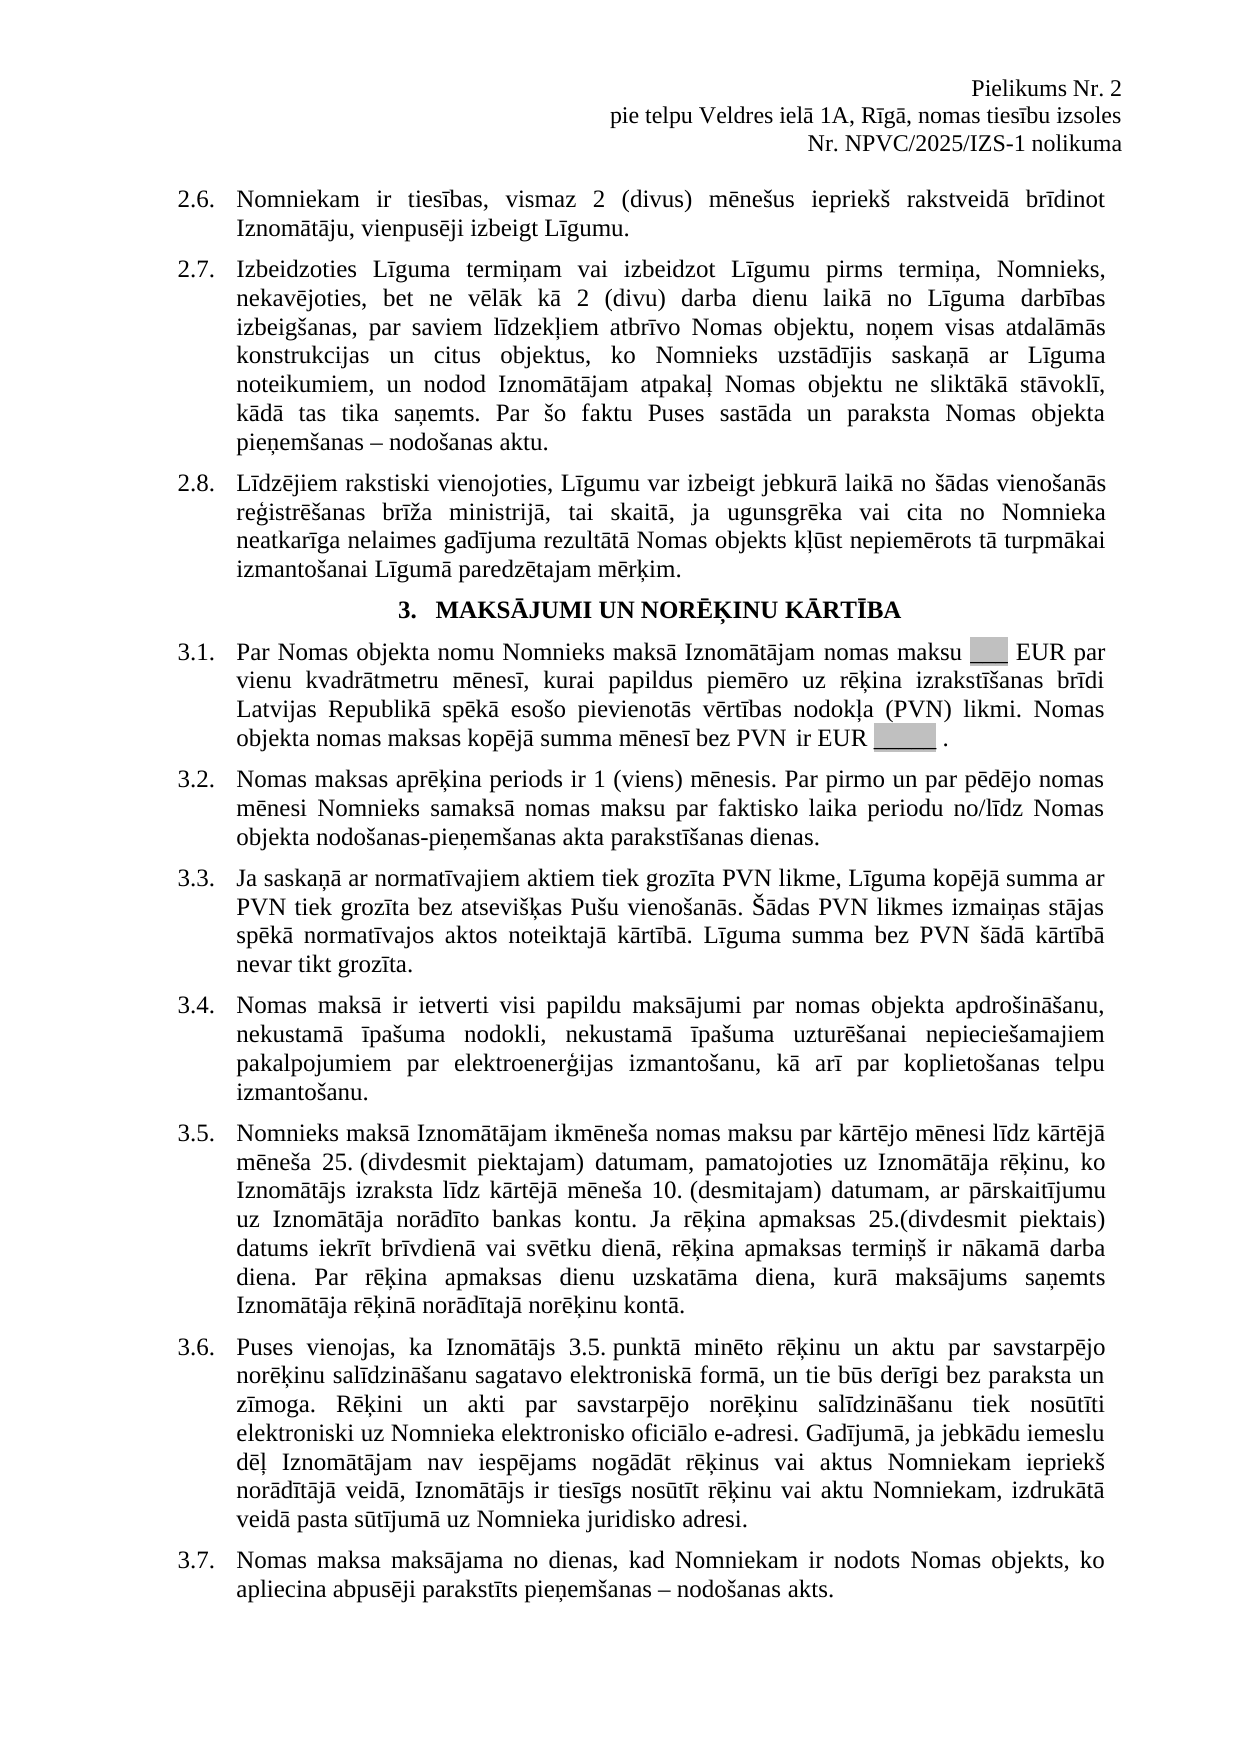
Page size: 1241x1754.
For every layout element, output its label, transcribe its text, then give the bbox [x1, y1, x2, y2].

list Nomas maksa maksājama no dienas, kad Nomniekam ir nodots Nomas objekts, ko apliecina abpusēji parakstīts pieņemšanas – nodošanas akts. [177, 1546, 1106, 1603]
list Puses vienojas, ka Iznomātājs 3.5. punktā minēto rēķinu un aktu par savstarpējo norēķinu salīdzināšanu sagatavo elektroniskā formā, un tie būs derīgi bez paraksta un zīmoga. Rēķini un akti par savstarpējo norēķinu salīdzināšanu tiek nosūtīti elektroniski uz Nomnieka elektronisko oficiālo e-adresi. Gadījumā, ja jebkādu iemeslu dēļ Iznomātājam nav iespējams nogādāt rēķinus vai aktus Nomniekam iepriekš norādītājā veidā, Iznomātājs ir tiesīgs nosūtīt rēķinu vai aktu Nomniekam, izdrukātā veidā pasta sūtījumā uz Nomnieka juridisko adresi. [177, 1332, 1106, 1533]
list Nomas maksā ir ietverti visi papildu maksājumi par nomas objekta apdrošināšanu, nekustamā īpašuma nodokli, nekustamā īpašuma uzturēšanai nepieciešamajiem pakalpojumiem par elektroenerģijas izmantošanu, kā arī par koplietošanas telpu izmantošanu. [177, 991, 1106, 1106]
list Izbeidzoties Līguma termiņam vai izbeidzot Līgumu pirms termiņa, Nomnieks, nekavējoties, bet ne vēlāk kā 2 (divu) darba dienu laikā no Līguma darbības izbeigšanas, par saviem līdzekļiem atbrīvo Nomas objektu, noņem visas atdalāmās konstrukcijas un citus objektus, ko Nomnieks uzstādījis saskaņā ar Līguma noteikumiem, un nodod Iznomātājam atpakaļ Nomas objektu ne sliktākā stāvoklī, kādā tas tika saņemts. Par šo faktu Puses sastāda un paraksta Nomas objekta pieņemšanas – nodošanas aktu. [177, 254, 1106, 456]
list MAKSĀJUMI UN NORĒĶINU KĀRTĪBA [177, 596, 1122, 624]
list Nomnieks maksā Iznomātājam ikmēneša nomas maksu par kārtējo mēnesi līdz kārtējā mēneša 25. (divdesmit piektajam) datumam, pamatojoties uz Iznomātāja rēķinu, ko Iznomātājs izraksta līdz kārtējā mēneša 10. (desmitajam) datumam, ar pārskaitījumu uz Iznomātāja norādīto bankas kontu. Ja rēķina apmaksas 25.(divdesmit piektais) datums iekrīt brīvdienā vai svētku dienā, rēķina apmaksas termiņš ir nākamā darba diena. Par rēķina apmaksas dienu uzskatāma diena, kurā maksājums saņemts Iznomātāja rēķinā norādītajā norēķinu kontā. [177, 1118, 1106, 1319]
list Nomas maksas aprēķina periods ir 1 (viens) mēnesis. Par pirmo un par pēdējo nomas mēnesi Nomnieks samaksā nomas maksu par faktisko laika periodu no/līdz Nomas objekta nodošanas-pieņemšanas akta parakstīšanas dienas. [177, 764, 1106, 851]
list Par Nomas objekta nomu Nomnieks maksā Iznomātājam nomas maksu ___ EUR par vienu kvadrātmetru mēnesī, kurai papildus piemēro uz rēķina izrakstīšanas brīdi Latvijas Republikā spēkā esošo pievienotās vērtības nodokļa (PVN) likmi. Nomas objekta nomas maksas kopējā summa mēnesī bez PVN ir EUR _____ . [177, 637, 1106, 752]
list Nomniekam ir tiesības, vismaz 2 (divus) mēnešus iepriekš rakstveidā brīdinot Iznomātāju, vienpusēji izbeigt Līgumu. [177, 184, 1106, 242]
list Līdzējiem rakstiski vienojoties, Līgumu var izbeigt jebkurā laikā no šādas vienošanās reģistrēšanas brīža ministrijā, tai skaitā, ja ugunsgrēka vai cita no Nomnieka neatkarīga nelaimes gadījuma rezultātā Nomas objekts kļūst nepiemērots tā turpmākai izmantošanai Līgumā paredzētajam mērķim. [177, 468, 1106, 583]
list Ja saskaņā ar normatīvajiem aktiem tiek grozīta PVN likme, Līguma kopējā summa ar PVN tiek grozīta bez atsevišķas Pušu vienošanās. Šādas PVN likmes izmaiņas stājas spēkā normatīvajos aktos noteiktajā kārtībā. Līguma summa bez PVN šādā kārtībā nevar tikt grozīta. [177, 863, 1106, 978]
